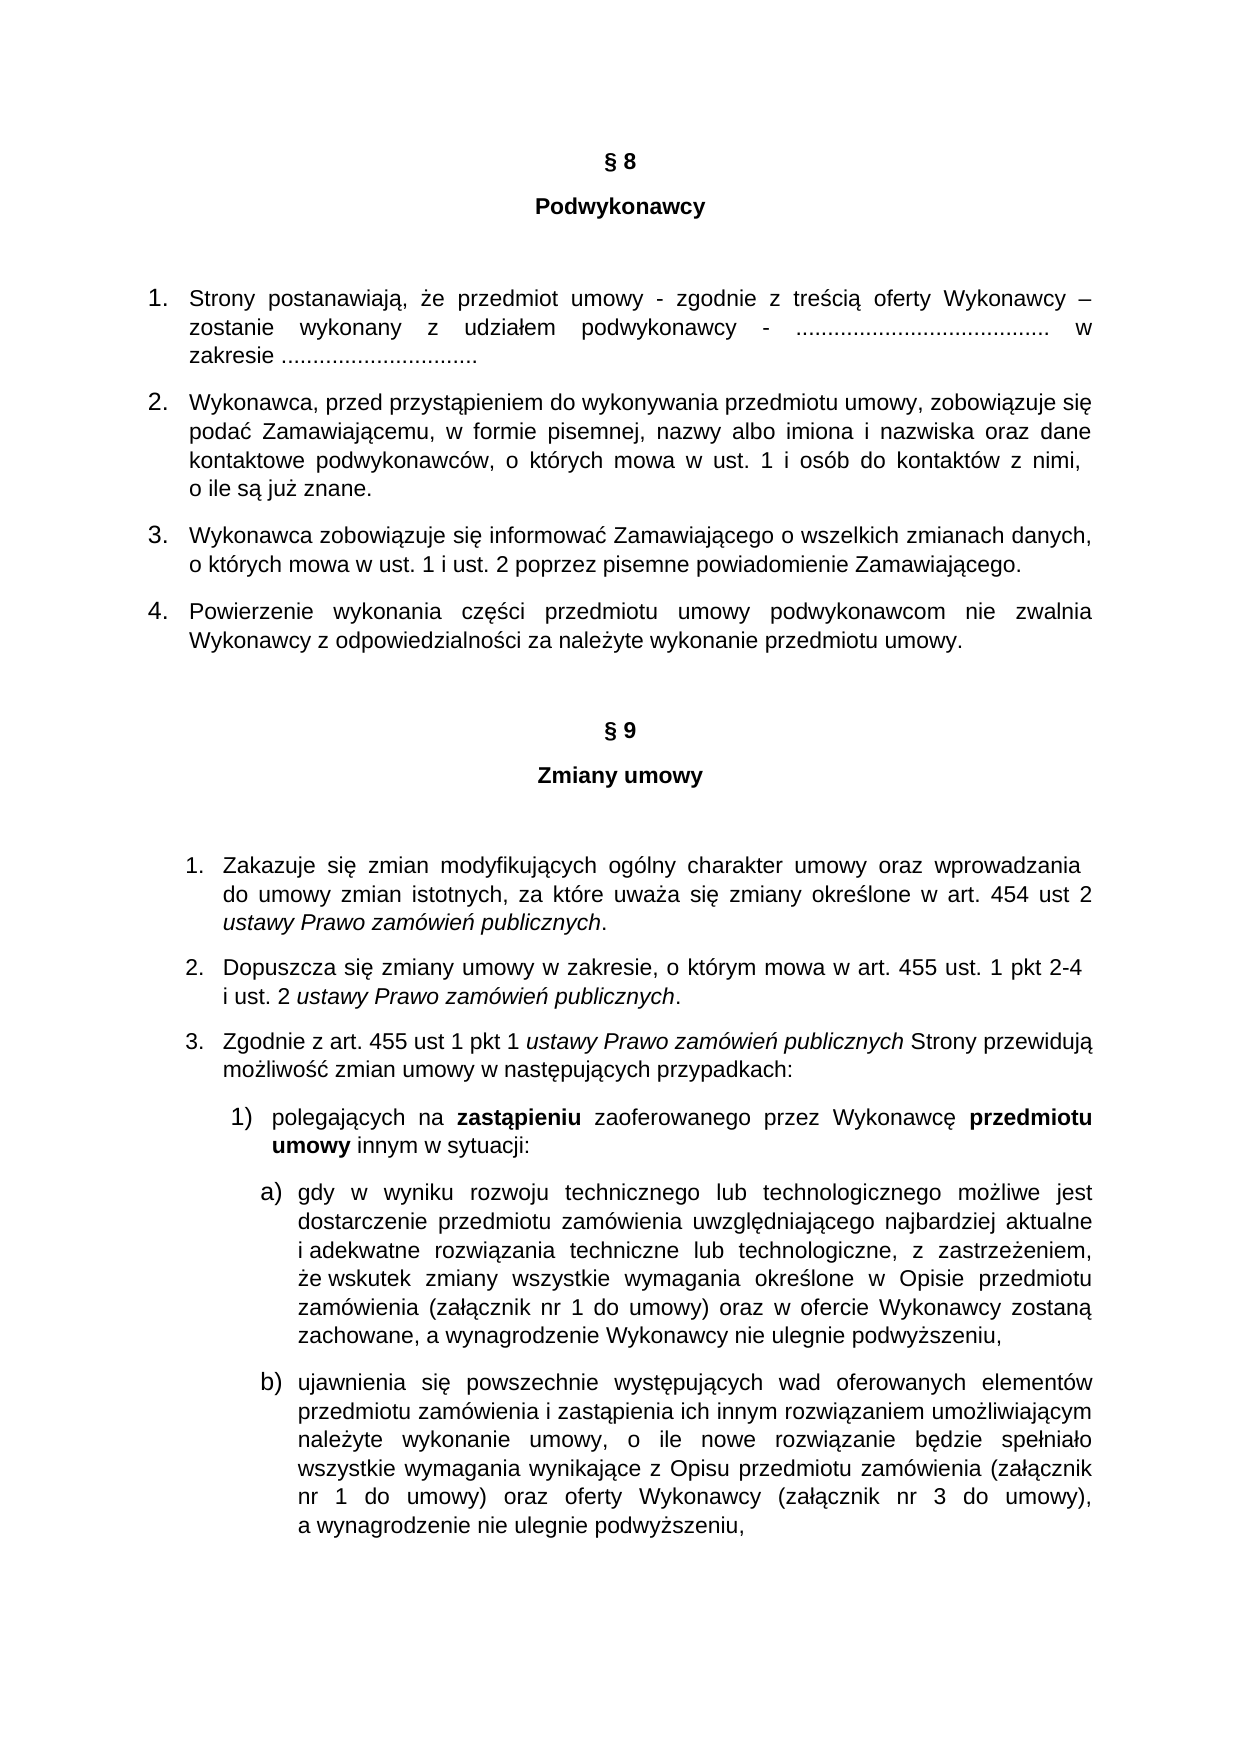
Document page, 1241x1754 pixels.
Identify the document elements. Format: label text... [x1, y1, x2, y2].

list Zgodnie z art. 455 ust 1 pkt 1 ustawy Prawo zamówień publicznych Strony przewidują możliwość zmian umowy w następujących przypadkach: [185, 1028, 1093, 1083]
text Podwykonawcy [148, 193, 1093, 219]
list ujawnienia się powszechnie występujących wad oferowanych elementów przedmiotu zamówienia i zastąpienia ich innym rozwiązaniem umożliwiającym należyte wykonanie umowy, o ile nowe rozwiązanie będzie spełniało wszystkie wymagania wynikające z Opisu przedmiotu zamówienia (załącznik nr 1 do umowy) oraz oferty Wykonawcy (załącznik nr 3 do umowy), a wynagrodzenie nie ulegnie podwyższeniu, [260, 1367, 1093, 1538]
text § 8 [148, 148, 1093, 174]
list polegających na zastąpieniu zaoferowanego przez Wykonawcę przedmiotu umowy innym w sytuacji: [230, 1101, 1093, 1159]
list Powierzenie wykonania części przedmiotu umowy podwykonawcom nie zwalnia Wykonawcy z odpowiedzialności za należyte wykonanie przedmiotu umowy. [148, 596, 1093, 653]
text § 9 [148, 717, 1093, 743]
list Wykonawca zobowiązuje się informować Zamawiającego o wszelkich zmianach danych, o których mowa w ust. 1 i ust. 2 poprzez pisemne powiadomienie Zamawiającego. [148, 520, 1093, 577]
list gdy w wyniku rozwoju technicznego lub technologicznego możliwe jest dostarczenie przedmiotu zamówienia uwzględniającego najbardziej aktualne i adekwatne rozwiązania techniczne lub technologiczne, z zastrzeżeniem, że wskutek zmiany wszystkie wymagania określone w Opisie przedmiotu zamówienia (załącznik nr 1 do umowy) oraz w ofercie Wykonawcy zostaną zachowane, a wynagrodzenie Wykonawcy nie ulegnie podwyższeniu, [260, 1177, 1093, 1348]
list Zakazuje się zmian modyfikujących ogólny charakter umowy oraz wprowadzania do umowy zmian istotnych, za które uważa się zmiany określone w art. 454 ust 2 ustawy Prawo zamówień publicznych. [185, 852, 1093, 936]
list Strony postanawiają, że przedmiot umowy - zgodnie z treścią oferty Wykonawcy – zostanie wykonany z udziałem podwykonawcy - ........................................ w zakresie ............................... [148, 283, 1093, 368]
list Wykonawca, przed przystąpieniem do wykonywania przedmiotu umowy, zobowiązuje się podać Zamawiającemu, w formie pisemnej, nazwy albo imiona i nazwiska oraz dane kontaktowe podwykonawców, o których mowa w ust. 1 i osób do kontaktów z nimi, o ile są już znane. [148, 387, 1093, 501]
list Dopuszcza się zmiany umowy w zakresie, o którym mowa w art. 455 ust. 1 pkt 2-4 i ust. 2 ustawy Prawo zamówień publicznych. [185, 954, 1093, 1009]
text Zmiany umowy [148, 762, 1093, 788]
